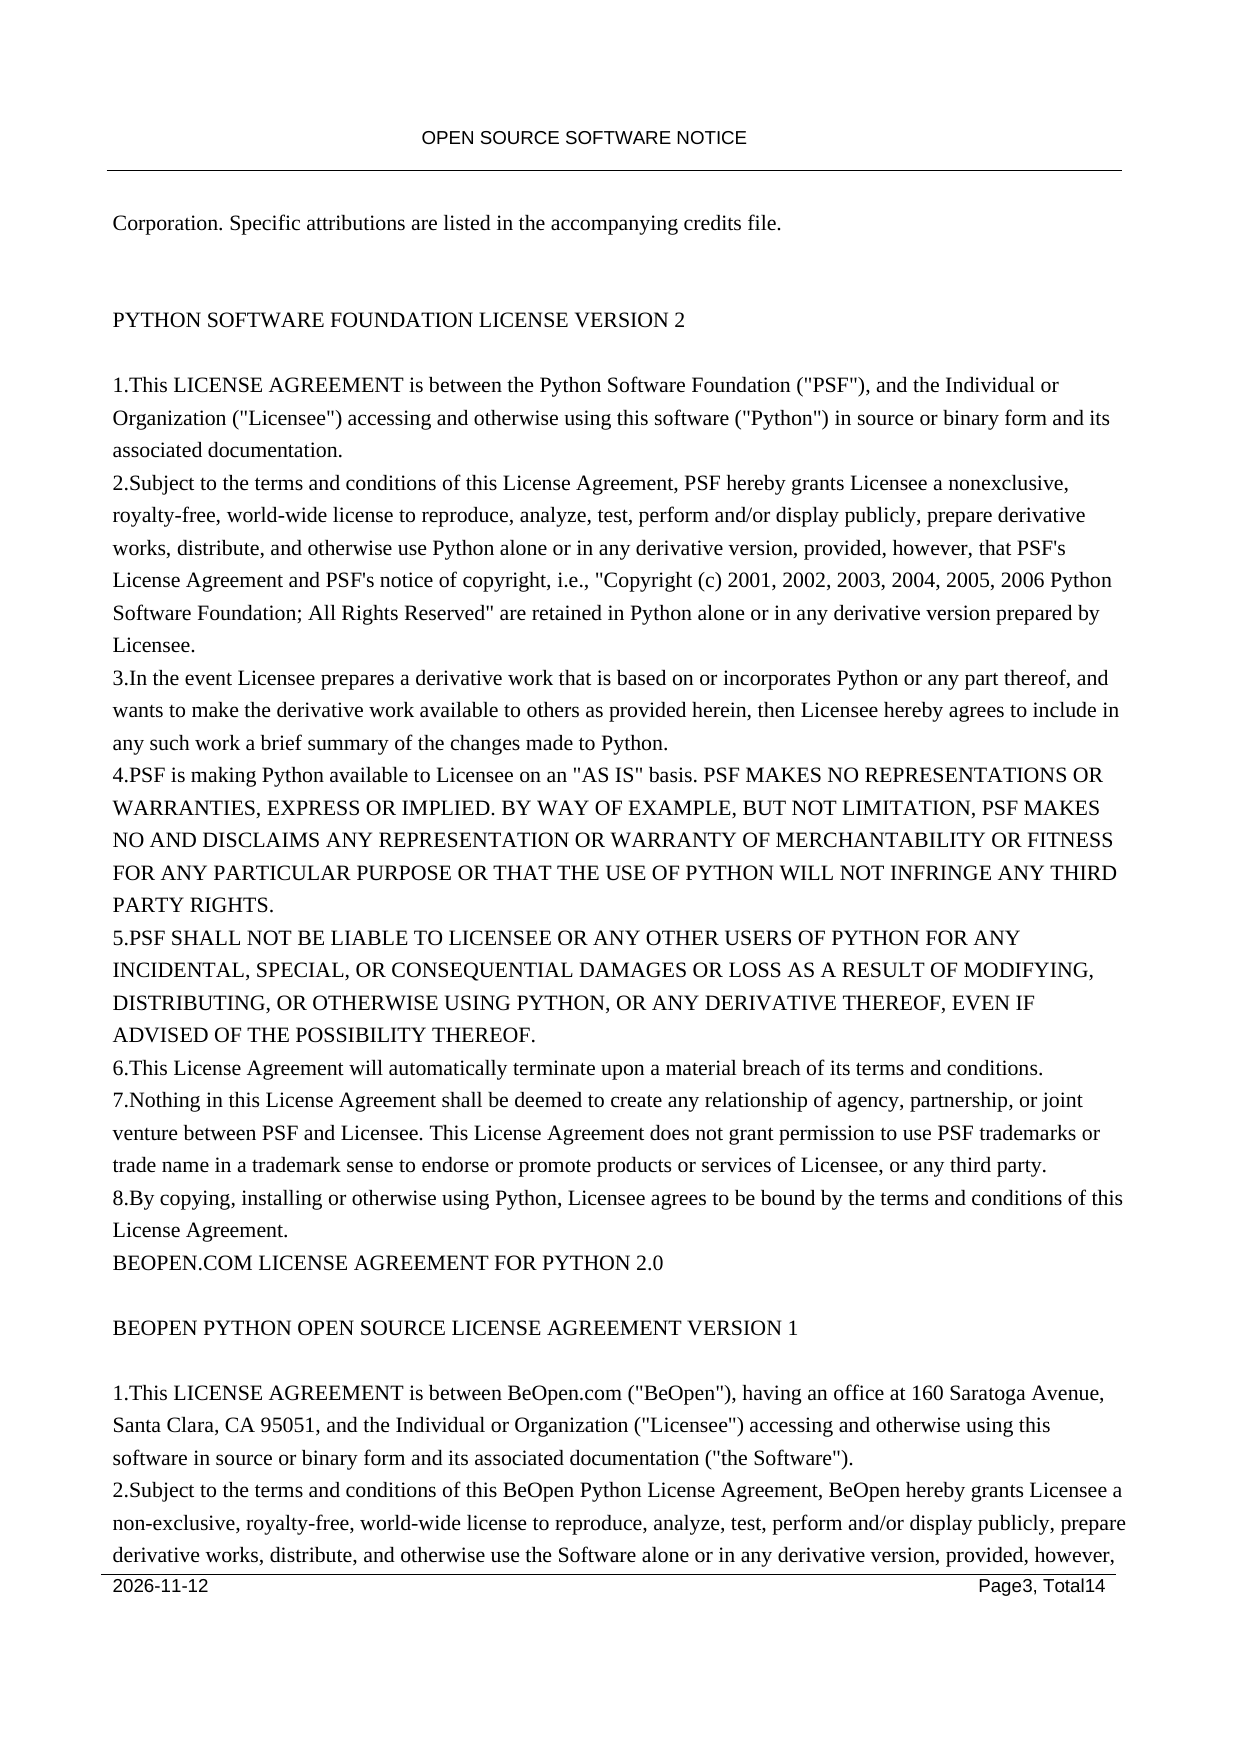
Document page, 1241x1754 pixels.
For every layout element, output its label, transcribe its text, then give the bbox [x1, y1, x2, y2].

text BEOPEN PYTHON OPEN SOURCE LICENSE AGREEMENT VERSION 1 [112, 1311, 1128, 1344]
text 4.PSF is making Python available to Licensee on an "AS IS" basis. PSF MAKES NO REPRESENTATIONS OR WARRANTIES, EXPRESS OR IMPLIED. BY WAY OF EXAMPLE, BUT NOT LIMITATION, PSF MAKES NO AND DISCLAIMS ANY REPRESENTATION OR WARRANTY OF MERCHANTABILITY OR FITNESS FOR ANY PARTICULAR PURPOSE OR THAT THE USE OF PYTHON WILL NOT INFRINGE ANY THIRD PARTY RIGHTS. [112, 759, 1128, 921]
text 1.This LICENSE AGREEMENT is between BeOpen.com ("BeOpen"), having an office at 160 Saratoga Avenue, Santa Clara, CA 95051, and the Individual or Organization ("Licensee") accessing and otherwise using this software in source or binary form and its associated documentation ("the Software"). [112, 1376, 1128, 1474]
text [112, 206, 1128, 304]
text 2.Subject to the terms and conditions of this License Agreement, PSF hereby grants Licensee a nonexclusive, royalty-free, world-wide license to reproduce, analyze, test, perform and/or display publicly, prepare derivative works, distribute, and otherwise use Python alone or in any derivative version, provided, however, that PSF's License Agreement and PSF's notice of copyright, i.e., "Copyright (c) 2001, 2002, 2003, 2004, 2005, 2006 Python Software Foundation; All Rights Reserved" are retained in Python alone or in any derivative version prepared by Licensee. [112, 466, 1128, 661]
text 1.This LICENSE AGREEMENT is between the Python Software Foundation ("PSF"), and the Individual or Organization ("Licensee") accessing and otherwise using this software ("Python") in source or binary form and its associated documentation. [112, 369, 1128, 466]
text 7.Nothing in this License Agreement shall be deemed to create any relationship of agency, partnership, or joint venture between PSF and Licensee. This License Agreement does not grant permission to use PSF trademarks or trade name in a trademark sense to endorse or promote products or services of Licensee, or any third party. [112, 1084, 1128, 1181]
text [112, 1474, 1128, 1571]
text 3.In the event Licensee prepares a derivative work that is based on or incorporates Python or any part thereof, and wants to make the derivative work available to others as provided herein, then Licensee hereby agrees to include in any such work a brief summary of the changes made to Python. [112, 661, 1128, 759]
text BEOPEN.COM LICENSE AGREEMENT FOR PYTHON 2.0 [112, 1246, 1128, 1279]
text 6.This License Agreement will automatically terminate upon a material breach of its terms and conditions. [112, 1051, 1128, 1084]
text 8.By copying, installing or otherwise using Python, Licensee agrees to be bound by the terms and conditions of this License Agreement. [112, 1181, 1128, 1246]
text 5.PSF SHALL NOT BE LIABLE TO LICENSEE OR ANY OTHER USERS OF PYTHON FOR ANY INCIDENTAL, SPECIAL, OR CONSEQUENTIAL DAMAGES OR LOSS AS A RESULT OF MODIFYING, DISTRIBUTING, OR OTHERWISE USING PYTHON, OR ANY DERIVATIVE THEREOF, EVEN IF ADVISED OF THE POSSIBILITY THEREOF. [112, 921, 1128, 1051]
text PYTHON SOFTWARE FOUNDATION LICENSE VERSION 2 [112, 304, 1128, 336]
